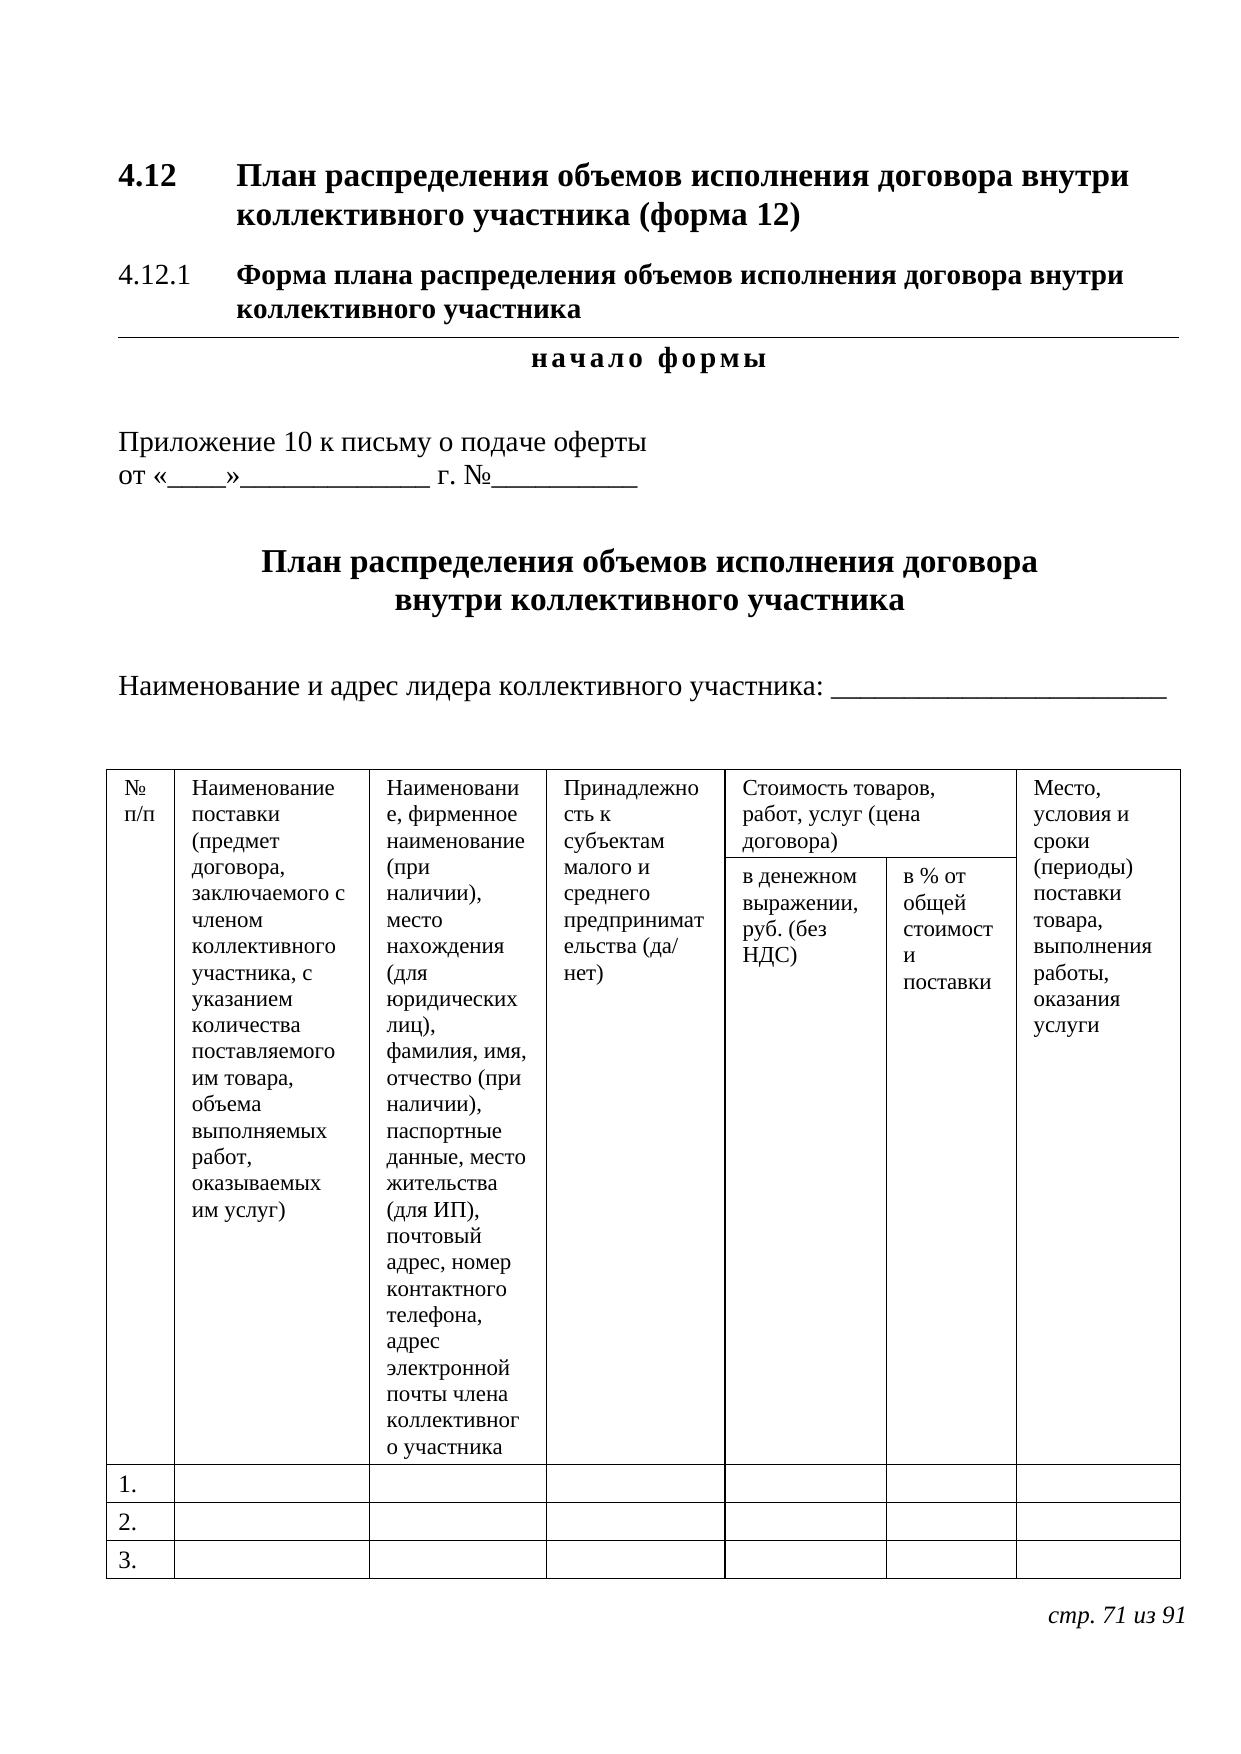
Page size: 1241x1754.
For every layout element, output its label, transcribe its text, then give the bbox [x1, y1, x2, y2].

table_cell [547, 1541, 724, 1578]
subtitle План распределения объемов исполнения договора внутри коллективного участника (форма 12) [118, 156, 1181, 232]
table_cell [175, 1541, 369, 1578]
table_cell [107, 1503, 174, 1540]
table_cell [547, 1503, 724, 1540]
table_cell [370, 1465, 546, 1502]
table_cell [107, 1541, 174, 1578]
table_cell [887, 1465, 1016, 1502]
table_cell [887, 1503, 1016, 1540]
table_cell [726, 1541, 886, 1578]
table_header Место, условия и сроки (периоды) поставки товара, выполнения работы, оказания услуги [1017, 770, 1180, 1463]
table_header Наименование, фирменное наименование (при наличии), место нахождения (для юридических лиц), фамилия, имя, отчество (при наличии), паспортные данные, место жительства (для ИП), почтовый адрес, номер контактного телефона, адрес электронной почты члена коллективного участника [370, 770, 546, 1463]
table_cell [726, 1503, 886, 1540]
table_cell [370, 1503, 546, 1540]
table_cell [887, 1541, 1016, 1578]
table_cell [726, 1465, 886, 1502]
text План распределения объемов исполнения договора внутри коллективного участника [118, 541, 1181, 618]
table_header Принадлежность к субъектам малого и среднего предпринимательства (да/ нет) [547, 770, 724, 1463]
table_cell [370, 1541, 546, 1578]
table_header № п/п [107, 770, 174, 1463]
table_header Наименование поставки (предмет договора, заключаемого с членом коллективного участника, с указанием количества поставляемого им товара, объема выполняемых работ, оказываемых им услуг) [175, 770, 369, 1463]
text Наименование и адрес лидера коллективного участника: _______________________ [118, 668, 1181, 702]
text Форма плана распределения объемов исполнения договора внутри коллективного участника [118, 257, 1181, 324]
table_cell [547, 1465, 724, 1502]
table_cell [1017, 1465, 1180, 1502]
table_cell [175, 1465, 369, 1502]
table_cell [175, 1503, 369, 1540]
table_cell [1017, 1503, 1180, 1540]
table_header Стоимость товаров, работ, услуг (цена договора) [726, 770, 1016, 857]
table_cell в % от общей стоимости поставки [887, 858, 1016, 1463]
table_cell в денежном выражении, руб. (без НДС) [726, 858, 886, 1463]
table_cell [1017, 1541, 1180, 1578]
table_cell [107, 1465, 174, 1502]
text начало формы [118, 338, 1179, 373]
text Приложение 10 к письму о подаче оферты от «____»_____________ г. №__________ [118, 424, 1181, 491]
